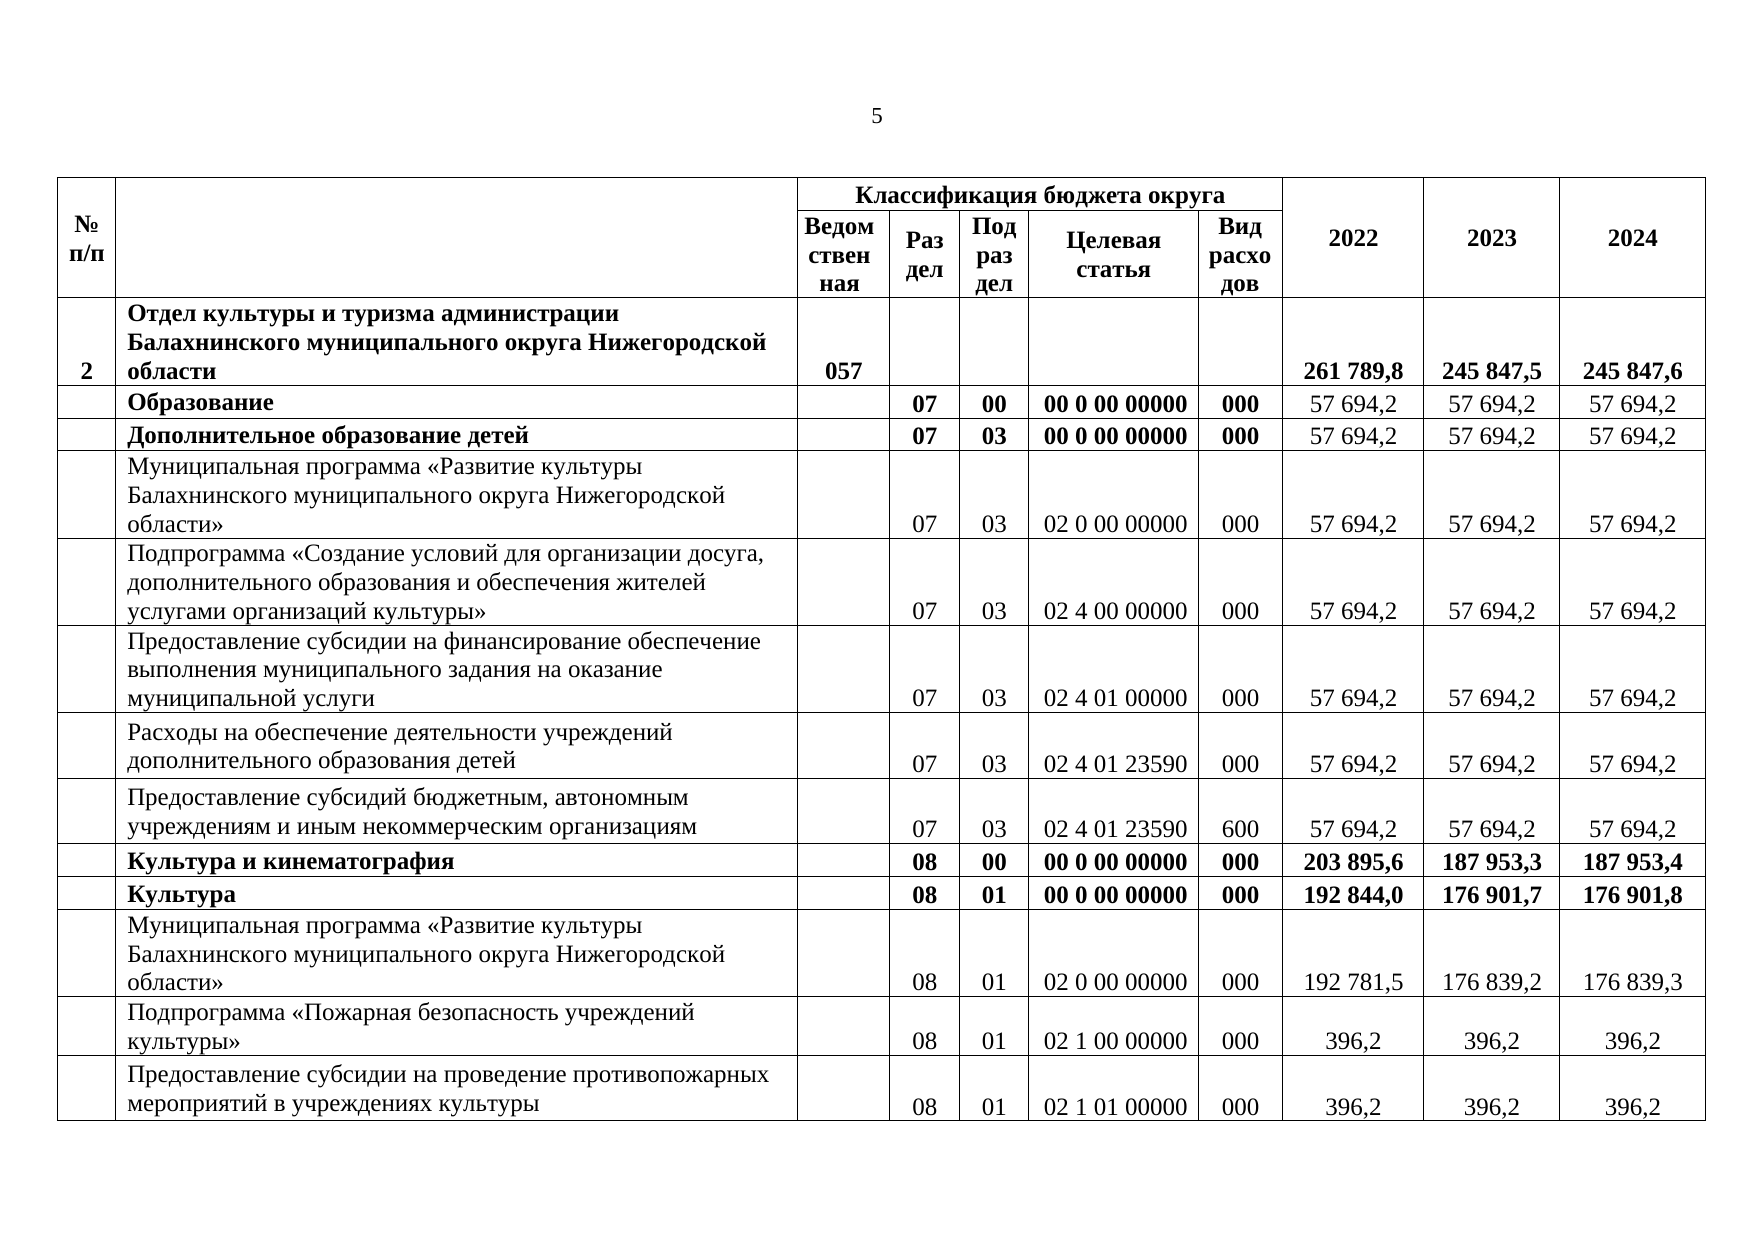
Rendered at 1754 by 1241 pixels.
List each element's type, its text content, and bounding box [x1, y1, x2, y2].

table_cell 187 953,3 [1424, 844, 1559, 876]
table_cell Ведом ствен ная [798, 211, 889, 297]
table_cell 03 [960, 419, 1028, 450]
table_cell 00 [960, 844, 1028, 876]
table_cell Предоставление субсидии на проведение противопожарных мероприятий в учреждениях культуры [116, 1056, 797, 1120]
table_cell 01 [960, 997, 1028, 1055]
table_cell 57 694,2 [1560, 713, 1705, 778]
table_cell Культура [116, 877, 797, 909]
table_cell [798, 997, 889, 1055]
table_cell 57 694,2 [1560, 386, 1705, 417]
table_cell 07 [890, 626, 959, 712]
table_cell 03 [960, 539, 1028, 625]
table_cell [960, 298, 1028, 384]
table_cell 07 [890, 386, 959, 417]
table_cell 02 0 00 00000 [1029, 910, 1198, 996]
table_cell Подпрограмма «Создание условий для организации досуга, дополнительного образования и обеспечения жителей услугами организаций культуры» [116, 539, 797, 625]
table_cell 245 847,5 [1424, 298, 1559, 384]
table_cell [58, 539, 115, 625]
table_cell Предоставление субсидии на финансирование обеспечение выполнения муниципального задания на оказание муниципальной услуги [116, 626, 797, 712]
table_cell 000 [1199, 910, 1282, 996]
table_cell 57 694,2 [1424, 539, 1559, 625]
table_cell 176 839,2 [1424, 910, 1559, 996]
table_cell 02 4 01 23590 [1029, 713, 1198, 778]
table_cell Предоставление субсидий бюджетным, автономным учреждениям и иным некоммерческим организациям [116, 779, 797, 843]
table_cell 192 781,5 [1283, 910, 1423, 996]
table_cell [58, 386, 115, 417]
table_cell [798, 539, 889, 625]
table_cell 000 [1199, 877, 1282, 909]
table_cell 00 0 00 00000 [1029, 877, 1198, 909]
table_cell 000 [1199, 451, 1282, 537]
table_cell 01 [960, 910, 1028, 996]
table_cell 396,2 [1283, 1056, 1423, 1120]
table_cell Дополнительное образование детей [116, 419, 797, 450]
table_cell 000 [1199, 1056, 1282, 1120]
table_cell Раз дел [890, 211, 959, 297]
table_cell 57 694,2 [1560, 451, 1705, 537]
table_cell [798, 386, 889, 417]
table_header № п/п [58, 178, 115, 297]
table_cell Культура и кинематография [116, 844, 797, 876]
table_cell [798, 844, 889, 876]
table_cell 07 [890, 419, 959, 450]
table_cell Образование [116, 386, 797, 417]
table_header 2024 [1560, 178, 1705, 297]
table_cell 245 847,6 [1560, 298, 1705, 384]
table_cell [798, 1056, 889, 1120]
table_cell 57 694,2 [1424, 451, 1559, 537]
table_cell 396,2 [1424, 1056, 1559, 1120]
table_cell 02 1 00 00000 [1029, 997, 1198, 1055]
table_cell Подпрограмма «Пожарная безопасность учреждений культуры» [116, 997, 797, 1055]
table_cell [58, 713, 115, 778]
table_cell 02 4 01 23590 [1029, 779, 1198, 843]
table_cell [58, 626, 115, 712]
table_cell Расходы на обеспечение деятельности учреждений дополнительного образования детей [116, 713, 797, 778]
table_cell [58, 997, 115, 1055]
table_cell 396,2 [1424, 997, 1559, 1055]
table_cell 57 694,2 [1424, 386, 1559, 417]
table_cell [58, 877, 115, 909]
table_cell 57 694,2 [1283, 451, 1423, 537]
table_cell [1199, 298, 1282, 384]
table_cell 000 [1199, 997, 1282, 1055]
table_cell 57 694,2 [1560, 779, 1705, 843]
table_cell 000 [1199, 539, 1282, 625]
table_cell 176 839,3 [1560, 910, 1705, 996]
table_cell 02 1 01 00000 [1029, 1056, 1198, 1120]
table_cell 000 [1199, 626, 1282, 712]
table_cell 57 694,2 [1283, 386, 1423, 417]
table_cell 08 [890, 910, 959, 996]
table_cell 03 [960, 626, 1028, 712]
table_header Классификация бюджета округа [798, 178, 1282, 210]
table_cell 187 953,4 [1560, 844, 1705, 876]
table_cell Муниципальная программа «Развитие культуры Балахнинского муниципального округа Нижегородской области» [116, 451, 797, 537]
table_cell 57 694,2 [1560, 539, 1705, 625]
table_cell 000 [1199, 386, 1282, 417]
table_cell 57 694,2 [1424, 626, 1559, 712]
table_cell 2 [58, 298, 115, 384]
table_cell 57 694,2 [1283, 626, 1423, 712]
table_header 2022 [1283, 178, 1423, 297]
table_cell 057 [798, 298, 889, 384]
table_cell [798, 451, 889, 537]
table_cell 07 [890, 713, 959, 778]
table_cell 01 [960, 877, 1028, 909]
table_cell 08 [890, 877, 959, 909]
table_cell [1029, 298, 1198, 384]
table_cell [798, 713, 889, 778]
table_cell 000 [1199, 713, 1282, 778]
table_cell 57 694,2 [1424, 713, 1559, 778]
table_cell [58, 779, 115, 843]
table_cell 57 694,2 [1560, 626, 1705, 712]
table_cell 03 [960, 713, 1028, 778]
table_cell 396,2 [1560, 997, 1705, 1055]
table_cell 07 [890, 451, 959, 537]
table_cell Отдел культуры и туризма администрации Балахнинского муниципального округа Нижегородской области [116, 298, 797, 384]
table_cell 00 0 00 00000 [1029, 844, 1198, 876]
table_cell 02 0 00 00000 [1029, 451, 1198, 537]
table_cell 00 [960, 386, 1028, 417]
table_cell 176 901,7 [1424, 877, 1559, 909]
table_cell Под раз дел [960, 211, 1028, 297]
table_cell 57 694,2 [1560, 419, 1705, 450]
table_cell 08 [890, 844, 959, 876]
table_cell [58, 451, 115, 537]
table_cell 08 [890, 997, 959, 1055]
table_cell 396,2 [1560, 1056, 1705, 1120]
table_cell 08 [890, 1056, 959, 1120]
table_cell [798, 910, 889, 996]
table_cell 00 0 00 00000 [1029, 386, 1198, 417]
table_cell 600 [1199, 779, 1282, 843]
table_cell 57 694,2 [1424, 419, 1559, 450]
table_cell 02 4 00 00000 [1029, 539, 1198, 625]
table_cell [58, 419, 115, 450]
table_cell 57 694,2 [1283, 419, 1423, 450]
table_cell [58, 844, 115, 876]
table_cell [58, 910, 115, 996]
table_cell [798, 626, 889, 712]
table_cell 03 [960, 779, 1028, 843]
table_cell Вид расхо дов [1199, 211, 1282, 297]
table_cell 00 0 00 00000 [1029, 419, 1198, 450]
table_cell 57 694,2 [1283, 713, 1423, 778]
table_cell 203 895,6 [1283, 844, 1423, 876]
table_cell 261 789,8 [1283, 298, 1423, 384]
table_header 2023 [1424, 178, 1559, 297]
table_cell 57 694,2 [1424, 779, 1559, 843]
table_cell [890, 298, 959, 384]
table_cell 07 [890, 539, 959, 625]
table_cell [798, 877, 889, 909]
table_cell [798, 779, 889, 843]
table_cell 57 694,2 [1283, 539, 1423, 625]
table_cell 07 [890, 779, 959, 843]
table_cell 02 4 01 00000 [1029, 626, 1198, 712]
table_cell 396,2 [1283, 997, 1423, 1055]
table_cell 192 844,0 [1283, 877, 1423, 909]
table_cell 57 694,2 [1283, 779, 1423, 843]
table_cell 000 [1199, 419, 1282, 450]
table_cell 176 901,8 [1560, 877, 1705, 909]
table_cell Целевая статья [1029, 211, 1198, 297]
table_cell [798, 419, 889, 450]
table_cell [58, 1056, 115, 1120]
table_cell 000 [1199, 844, 1282, 876]
table_cell Муниципальная программа «Развитие культуры Балахнинского муниципального округа Нижегородской области» [116, 910, 797, 996]
table_header [116, 178, 797, 297]
table_cell 03 [960, 451, 1028, 537]
table_cell 01 [960, 1056, 1028, 1120]
